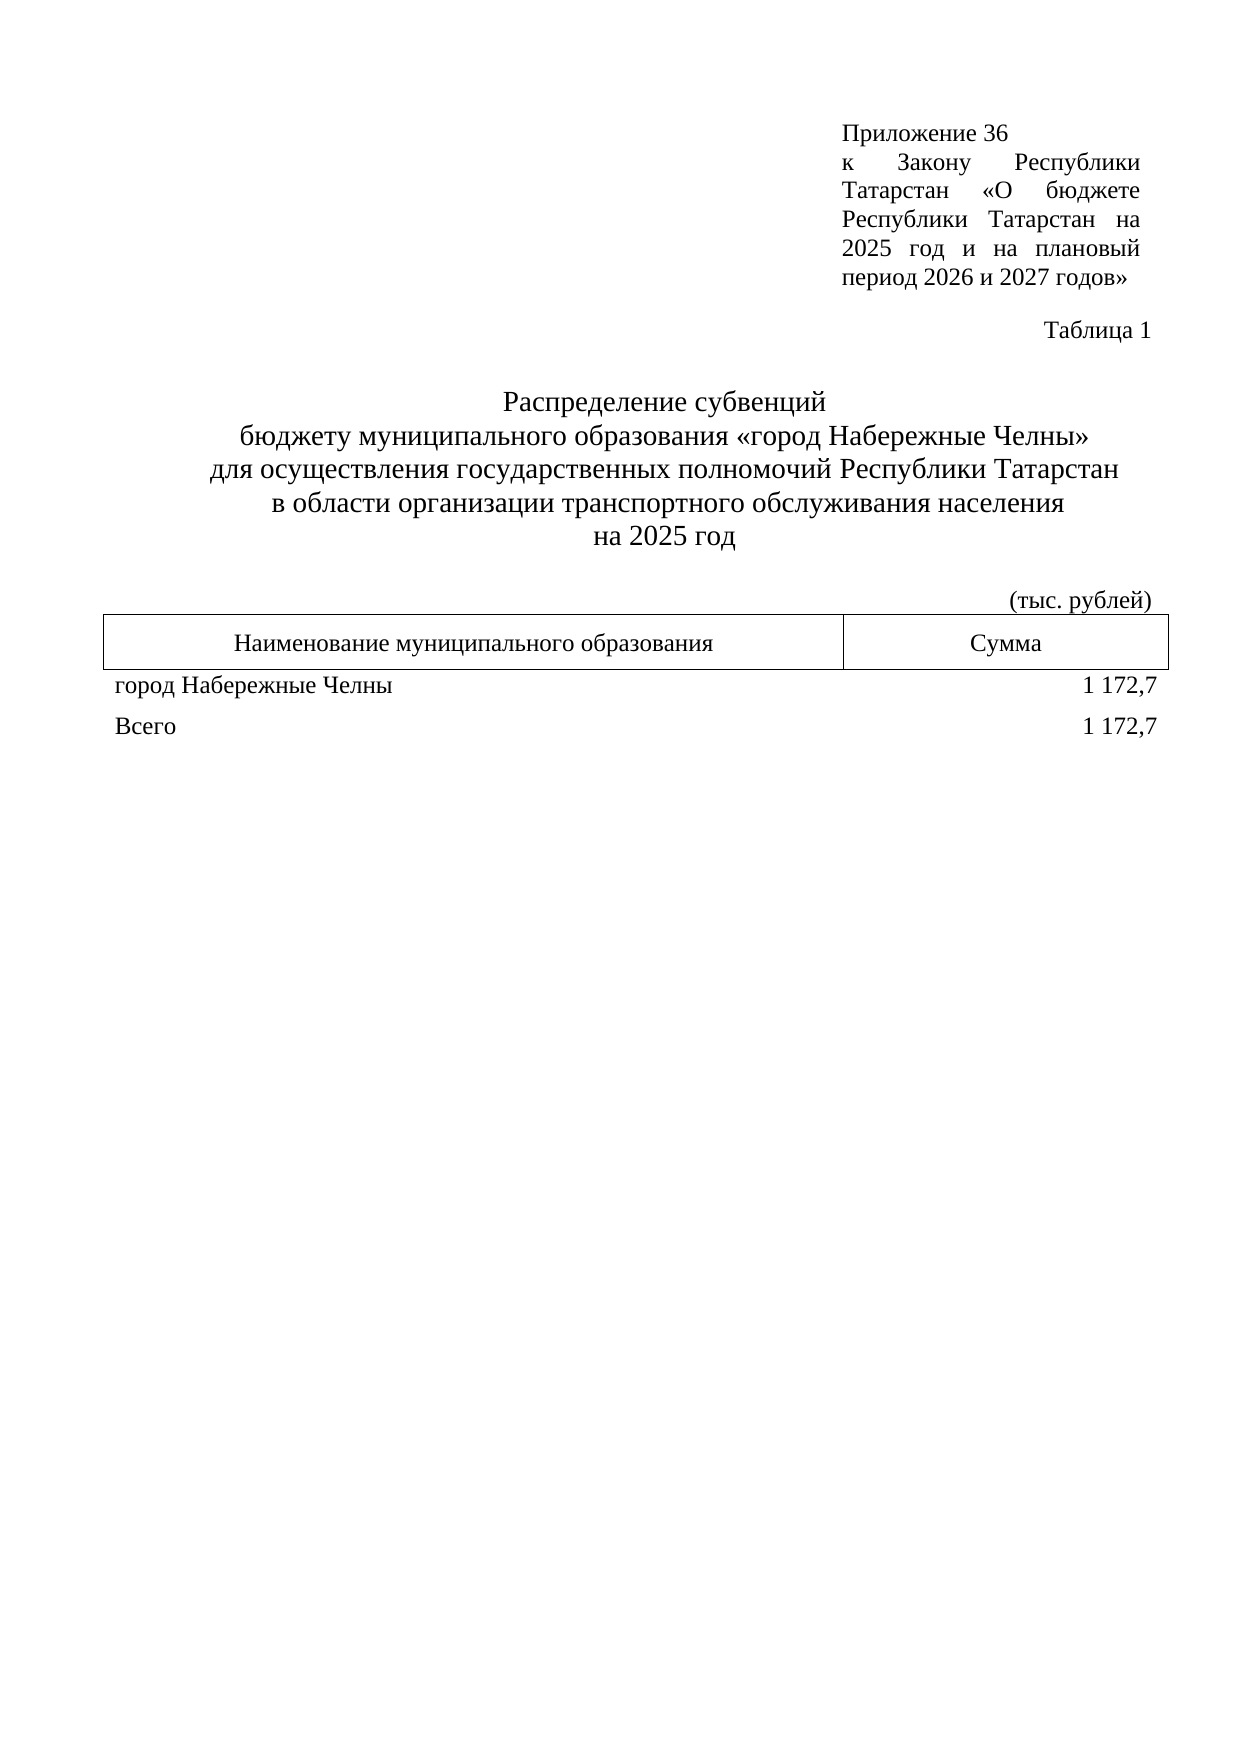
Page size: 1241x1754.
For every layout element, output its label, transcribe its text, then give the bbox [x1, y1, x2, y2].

text для осуществления государственных полномочий Республики Татарстан [177, 451, 1152, 485]
table_cell город Набережные Челны [103, 670, 843, 711]
table_cell Всего [103, 711, 843, 752]
text на 2025 год [177, 518, 1152, 552]
subtitle Таблица 1 [177, 316, 1152, 344]
table_header Приложение 36 к Закону Республики Татарстан «О бюджете Республики Татарстан на 2025 год и на плановый период 2026 и 2027 годов» [830, 118, 1152, 291]
text бюджету муниципального образования «город Набережные Челны» [177, 418, 1152, 451]
text в области организации транспортного обслуживания населения [177, 485, 1152, 518]
text Распределение субвенций [177, 384, 1152, 418]
table_cell 1 172,7 [843, 670, 1168, 711]
text (тыс. рублей) [177, 585, 1152, 614]
table_header Сумма [844, 615, 1168, 669]
table_header Наименование муниципального образования [104, 615, 843, 669]
table_cell 1 172,7 [843, 711, 1168, 752]
